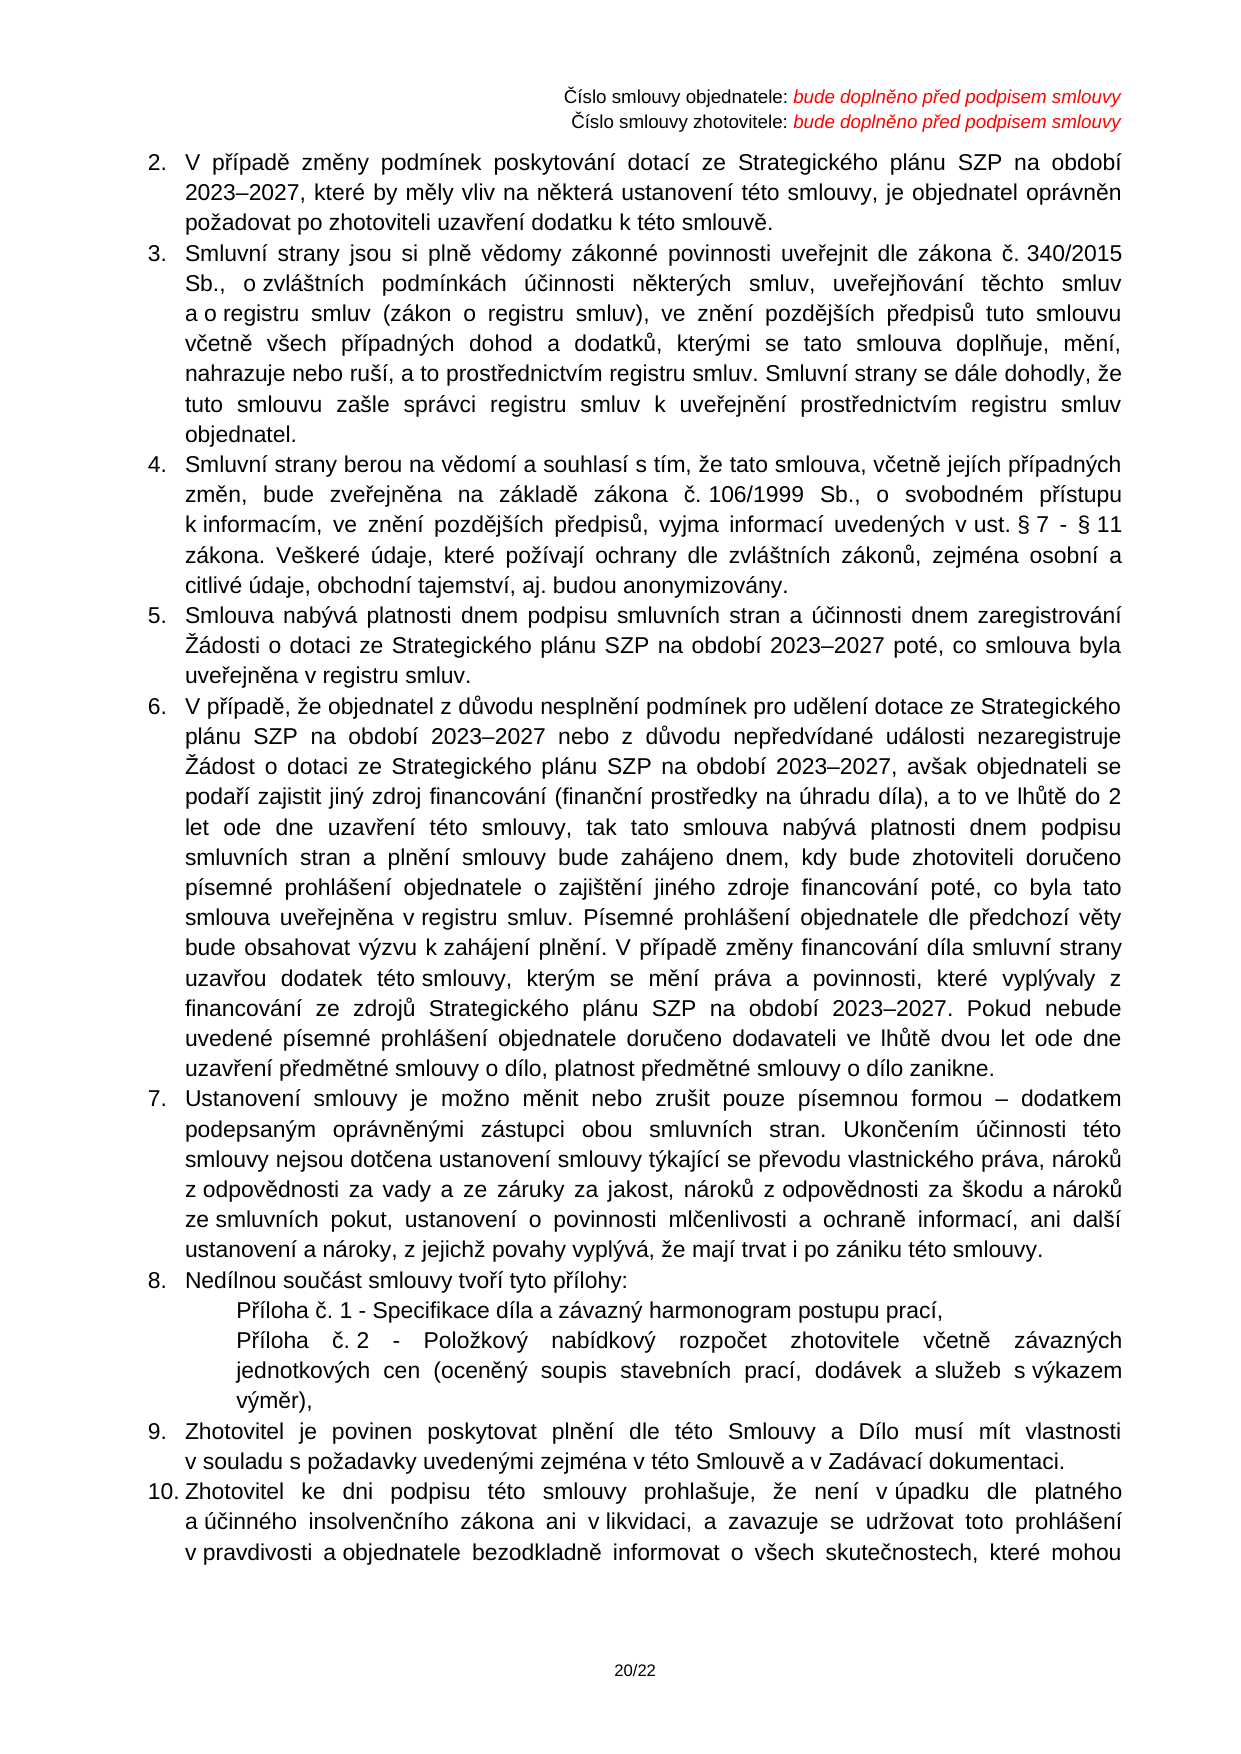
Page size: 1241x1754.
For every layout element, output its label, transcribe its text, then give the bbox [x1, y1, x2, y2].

list Nedílnou součást smlouvy tvoří tyto přílohy: [148, 1267, 1122, 1293]
text Příloha č. 2 - Položkový nabídkový rozpočet zhotovitele včetně závazných jednotkových cen (oceněný soupis stavebních prací, dodávek a služeb s výkazem výměr), [148, 1327, 1122, 1414]
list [148, 1478, 1122, 1565]
list Ustanovení smlouvy je možno měnit nebo zrušit pouze písemnou formou – dodatkem podepsaným oprávněnými zástupci obou smluvních stran. Ukončením účinnosti této smlouvy nejsou dotčena ustanovení smlouvy týkající se převodu vlastnického práva, nároků z odpovědnosti za vady a ze záruky za jakost, nároků z odpovědnosti za škodu a nároků ze smluvních pokut, ustanovení o povinnosti mlčenlivosti a ochraně informací, ani další ustanovení a nároky, z jejichž povahy vyplývá, že mají trvat i po zániku této smlouvy. [148, 1085, 1122, 1263]
list V případě, že objednatel z důvodu nesplnění podmínek pro udělení dotace ze Strategického plánu SZP na období 2023–2027 nebo z důvodu nepředvídané události nezaregistruje Žádost o dotaci ze Strategického plánu SZP na období 2023–2027, avšak objednateli se podaří zajistit jiný zdroj financování (finanční prostředky na úhradu díla), a to ve lhůtě do 2 let ode dne uzavření této smlouvy, tak tato smlouva nabývá platnosti dnem podpisu smluvních stran a plnění smlouvy bude zahájeno dnem, kdy bude zhotoviteli doručeno písemné prohlášení objednatele o zajištění jiného zdroje financování poté, co byla tato smlouva uveřejněna v registru smluv. Písemné prohlášení objednatele dle předchozí věty bude obsahovat výzvu k zahájení plnění. V případě změny financování díla smluvní strany uzavřou dodatek této smlouvy, kterým se mění práva a povinnosti, které vyplývaly z financování ze zdrojů Strategického plánu SZP na období 2023–2027. Pokud nebude uvedené písemné prohlášení objednatele doručeno dodavateli ve lhůtě dvou let ode dne uzavření předmětné smlouvy o dílo, platnost předmětné smlouvy o dílo zanikne. [148, 693, 1122, 1082]
list V případě změny podmínek poskytování dotací ze Strategického plánu SZP na období 2023–2027, které by měly vliv na některá ustanovení této smlouvy, je objednatel oprávněn požadovat po zhotoviteli uzavření dodatku k této smlouvě. [148, 149, 1122, 236]
list Smlouva nabývá platnosti dnem podpisu smluvních stran a účinnosti dnem zaregistrování Žádosti o dotaci ze Strategického plánu SZP na období 2023–2027 poté, co smlouva byla uveřejněna v registru smluv. [148, 602, 1122, 689]
list Zhotovitel je povinen poskytovat plnění dle této Smlouvy a Dílo musí mít vlastnosti v souladu s požadavky uvedenými zejména v této Smlouvě a v Zadávací dokumentaci. [148, 1418, 1122, 1474]
text Příloha č. 1 - Specifikace díla a závazný harmonogram postupu prací, [148, 1297, 1122, 1323]
list Smluvní strany jsou si plně vědomy zákonné povinnosti uveřejnit dle zákona č. 340/2015 Sb., o zvláštních podmínkách účinnosti některých smluv, uveřejňování těchto smluv a o registru smluv (zákon o registru smluv), ve znění pozdějších předpisů tuto smlouvu včetně všech případných dohod a dodatků, kterými se tato smlouva doplňuje, mění, nahrazuje nebo ruší, a to prostřednictvím registru smluv. Smluvní strany se dále dohodly, že tuto smlouvu zašle správci registru smluv k uveřejnění prostřednictvím registru smluv objednatel. [148, 239, 1122, 447]
list Smluvní strany berou na vědomí a souhlasí s tím, že tato smlouva, včetně jejích případných změn, bude zveřejněna na základě zákona č. 106/1999 Sb., o svobodném přístupu k informacím, ve znění pozdějších předpisů, vyjma informací uvedených v ust. § 7 - § 11 zákona. Veškeré údaje, které požívají ochrany dle zvláštních zákonů, zejména osobní a citlivé údaje, obchodní tajemství, aj. budou anonymizovány. [148, 451, 1122, 598]
